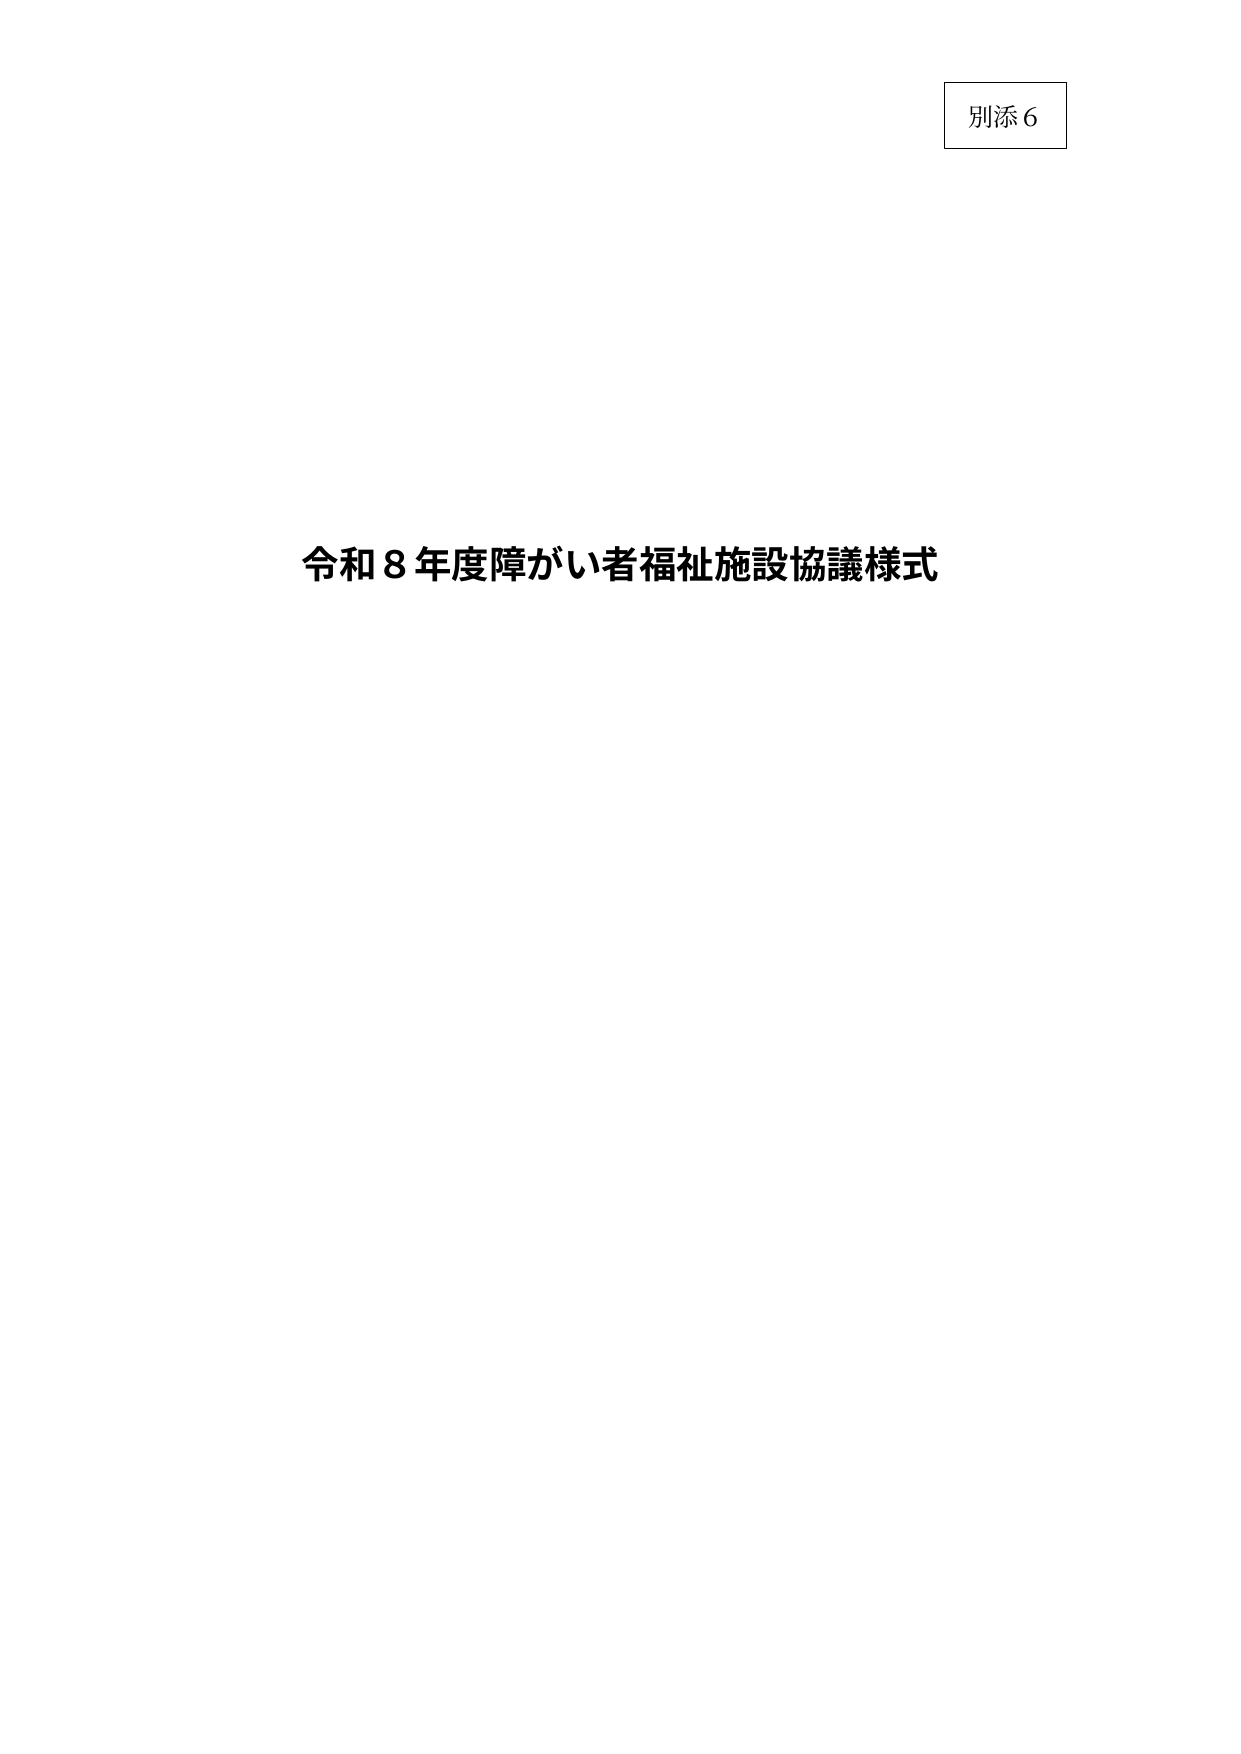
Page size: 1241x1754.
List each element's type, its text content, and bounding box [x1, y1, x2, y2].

text 令和８年度障がい者福祉施設協議様式 [177, 525, 1063, 600]
